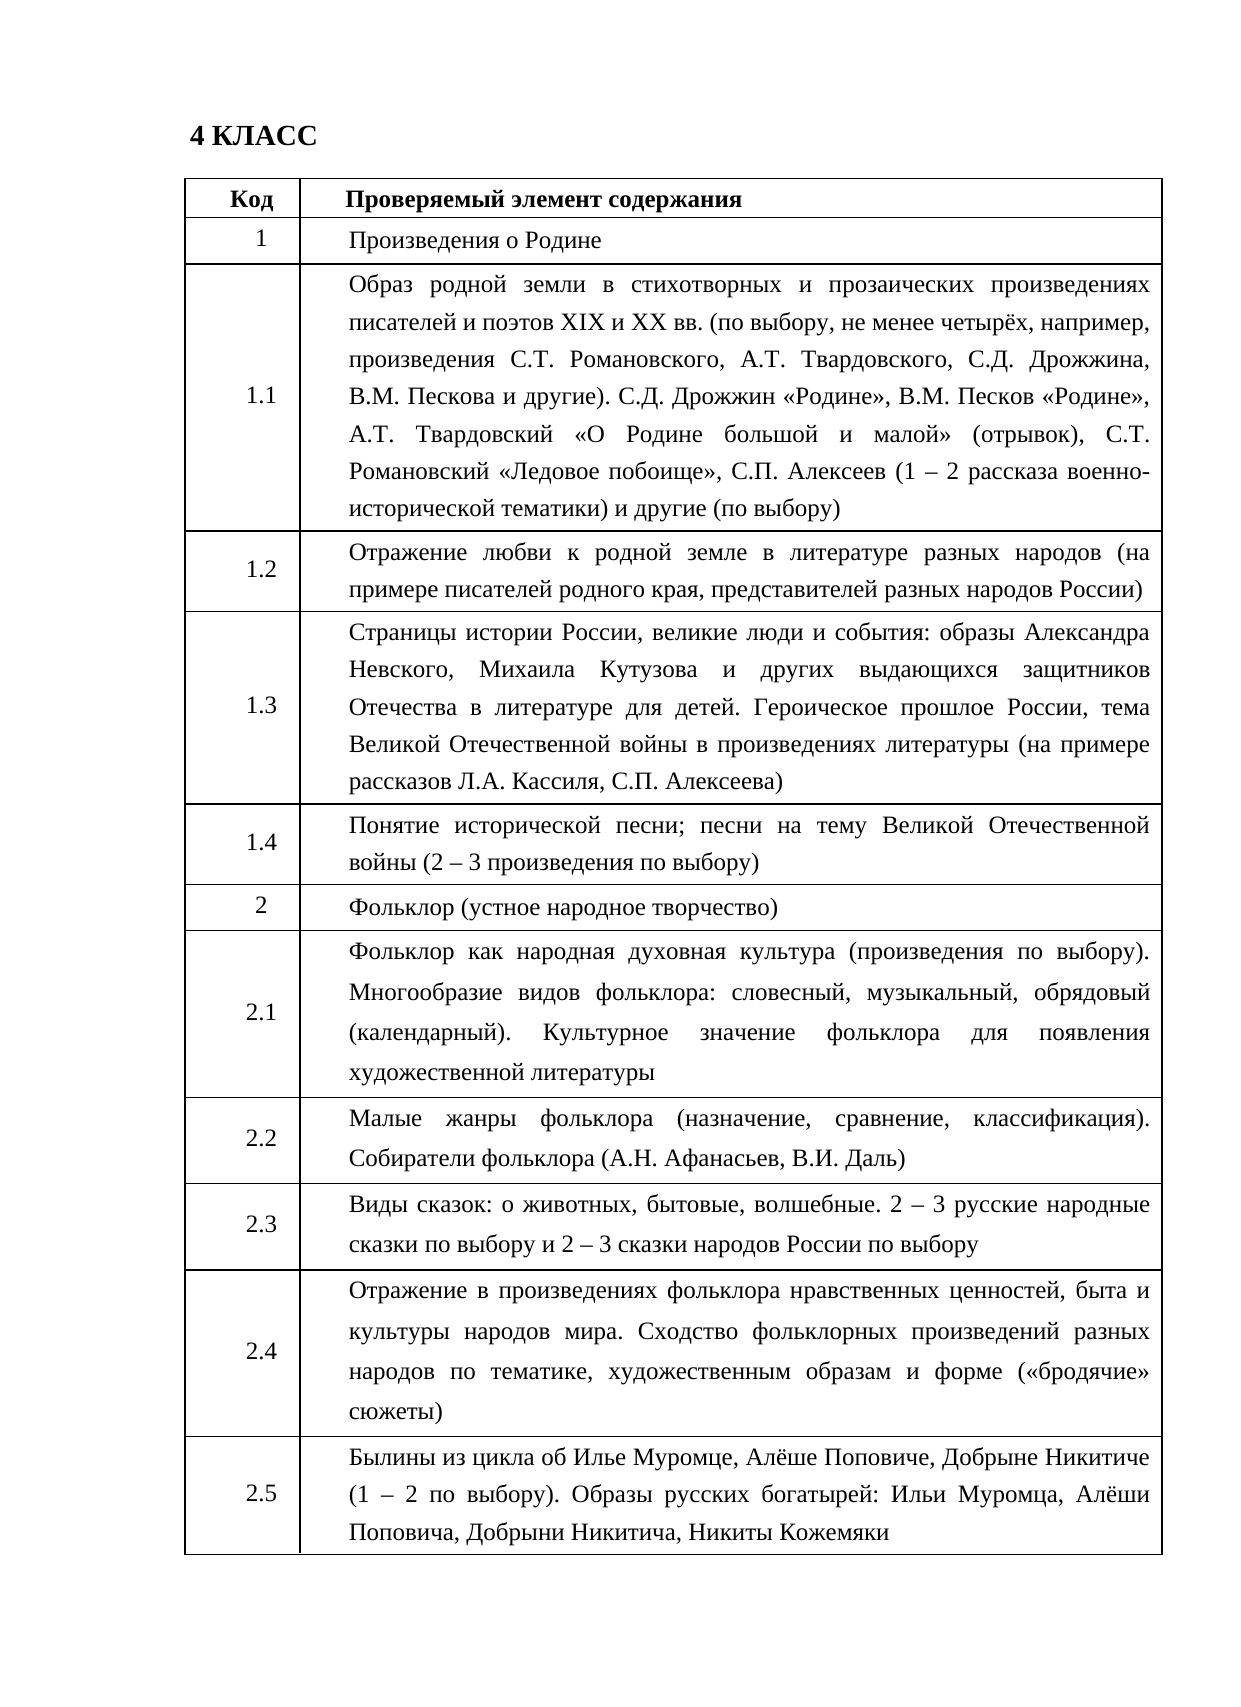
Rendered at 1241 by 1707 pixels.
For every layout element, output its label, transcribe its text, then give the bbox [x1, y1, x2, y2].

table_cell 2 [186, 885, 299, 930]
table_header Код [186, 179, 299, 217]
table_cell Малые жанры фольклора (назначение, сравнение, классификация). Собиратели фольклора (А.Н. Афанасьев, В.И. Даль) [301, 1098, 1161, 1183]
table_cell Фольклор (устное народное творчество) [301, 885, 1161, 930]
table_cell 1 [186, 218, 299, 263]
table_cell Образ родной земли в стихотворных и прозаических произведениях писателей и поэтов ХIХ и ХХ вв. (по выбору, не менее четырёх, например, произведения С.Т. Романовского, А.Т. Твардовского, С.Д. Дрожжина, В.М. Пескова и другие). С.Д. Дрожжин «Родине», В.М. Песков «Родине», А.Т. Твардовский «О Родине большой и малой» (отрывок), С.Т. Романовский «Ледовое побоище», С.П. Алексеев (1 – 2 рассказа военно-исторической тематики) и другие (по выбору) [301, 265, 1161, 530]
table_cell 1.4 [186, 805, 299, 884]
table_cell Отражение в произведениях фольклора нравственных ценностей, быта и культуры народов мира. Сходство фольклорных произведений разных народов по тематике, художественным образам и форме («бродячие» сюжеты) [301, 1271, 1161, 1436]
table_cell 2.4 [186, 1271, 299, 1436]
table_cell 1.3 [186, 612, 299, 803]
table_cell Фольклор как народная духовная культура (произведения по выбору). Многообразие видов фольклора: словесный, музыкальный, обрядовый (календарный). Культурное значение фольклора для появления художественной литературы [301, 931, 1161, 1096]
table_cell 2.1 [186, 931, 299, 1096]
table_cell 1.2 [186, 532, 299, 611]
table_cell 1.1 [186, 265, 299, 530]
table_cell Понятие исторической песни; песни на тему Великой Отечественной войны (2 – 3 произведения по выбору) [301, 805, 1161, 884]
table_cell 2.3 [186, 1184, 299, 1269]
table_cell Страницы истории России, великие люди и события: образы Александра Невского, Михаила Кутузова и других выдающихся защитников Отечества в литературе для детей. Героическое прошлое России, тема Великой Отечественной войны в произведениях литературы (на примере рассказов Л.А. Кассиля, С.П. Алексеева) [301, 612, 1161, 803]
text 4 КЛАСС [190, 118, 1152, 152]
table_header Проверяемый элемент содержания [301, 179, 1161, 217]
table_cell Виды сказок: о животных, бытовые, волшебные. 2 – 3 русские народные сказки по выбору и 2 – 3 сказки народов России по выбору [301, 1184, 1161, 1269]
table_cell Былины из цикла об Илье Муромце, Алёше Поповиче, Добрыне Никитиче (1 – 2 по выбору). Образы русских богатырей: Ильи Муромца, Алёши Поповича, Добрыни Никитича, Никиты Кожемяки [301, 1437, 1161, 1553]
table_cell Произведения о Родине [301, 218, 1161, 263]
table_cell 2.5 [186, 1437, 299, 1553]
table_cell 2.2 [186, 1098, 299, 1183]
table_cell Отражение любви к родной земле в литературе разных народов (на примере писателей родного края, представителей разных народов России) [301, 532, 1161, 611]
